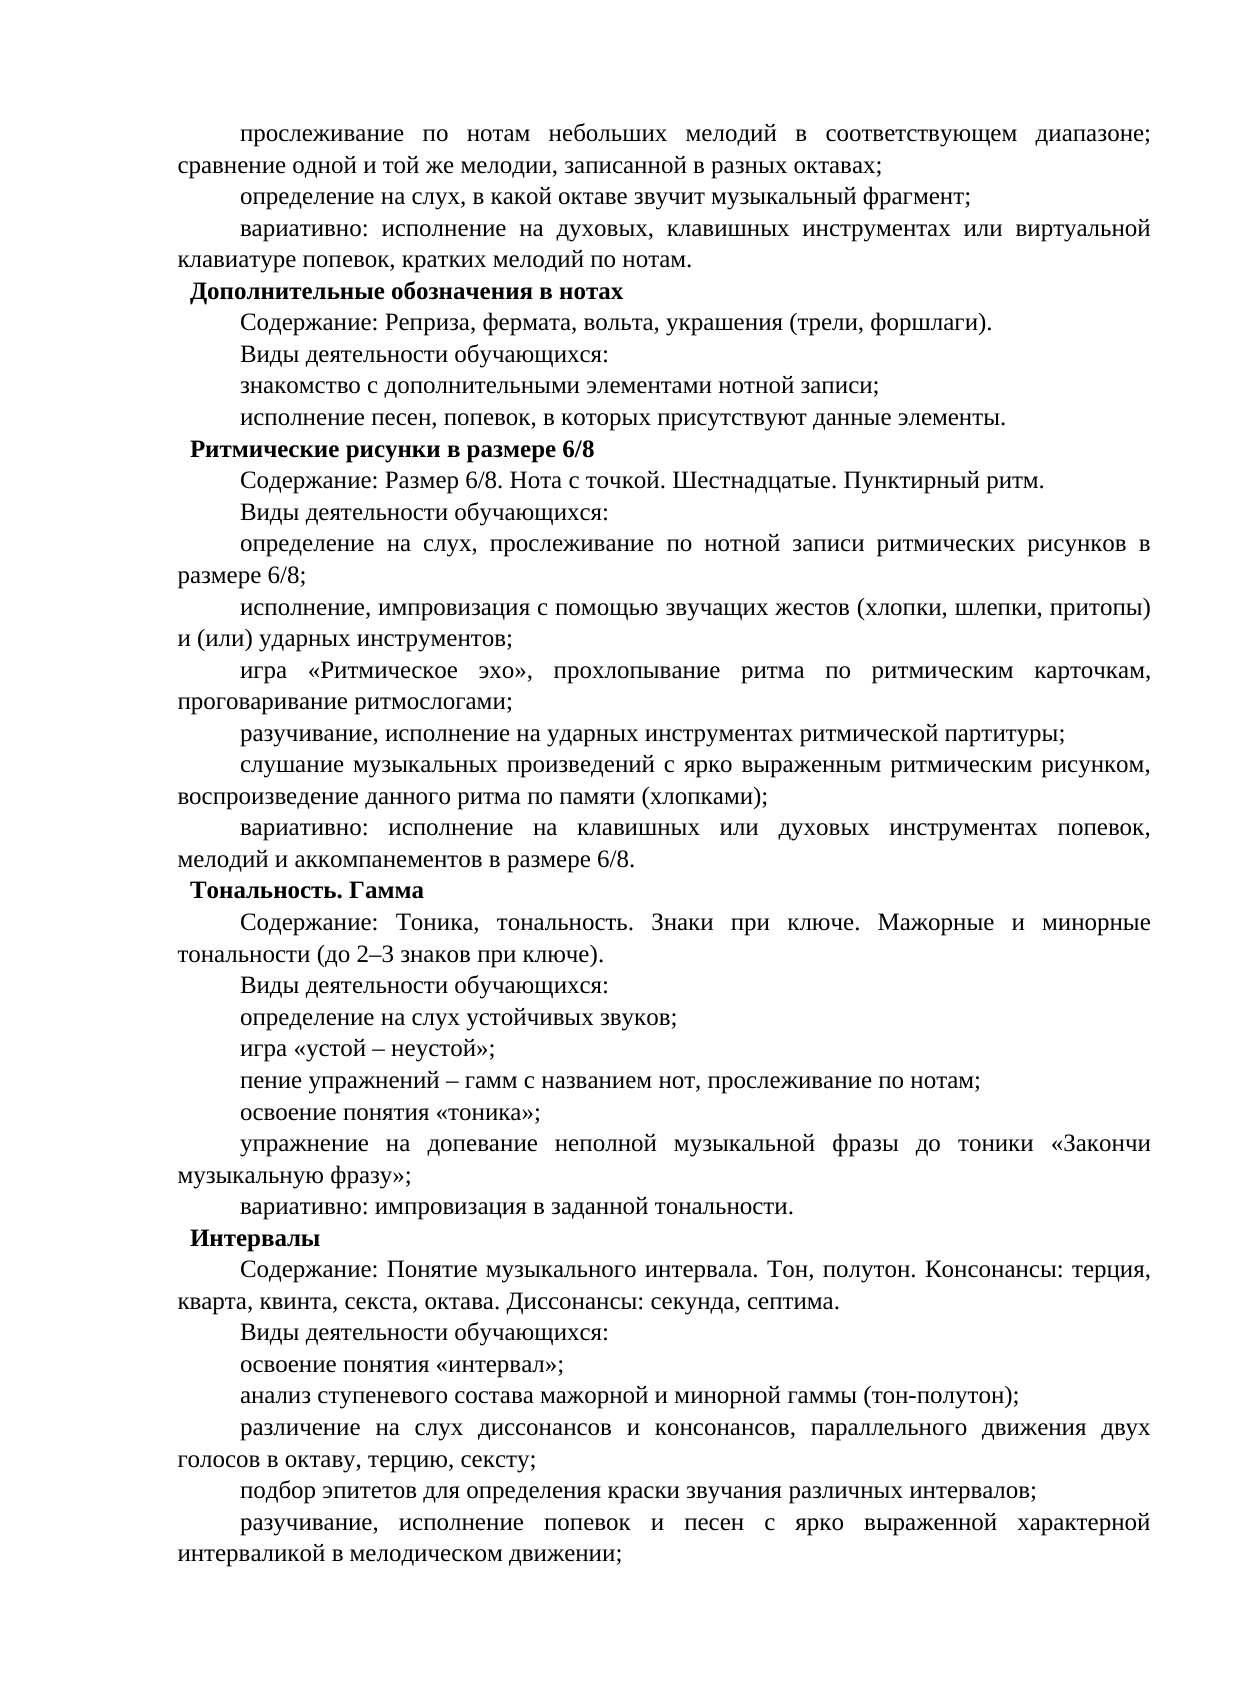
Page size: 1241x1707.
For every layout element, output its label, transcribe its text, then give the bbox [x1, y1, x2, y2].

text Содержание: Реприза, фермата, вольта, украшения (трели, форшлаги). [177, 307, 1152, 336]
text Интервалы [190, 1223, 1152, 1252]
text вариативно: исполнение на духовых, клавишных инструментах или виртуальной клавиатуре попевок, кратких мелодий по нотам. [177, 213, 1152, 273]
text Дополнительные обозначения в нотах [190, 276, 1152, 305]
text анализ ступеневого состава мажорной и минорной гаммы (тон-полутон); [177, 1381, 1152, 1409]
text вариативно: исполнение на клавишных или духовых инструментах попевок, мелодий и аккомпанементов в размере 6/8. [177, 812, 1152, 873]
text подбор эпитетов для определения краски звучания различных интервалов; [177, 1475, 1152, 1504]
text определение на слух, в какой октаве звучит музыкальный фрагмент; [177, 181, 1152, 210]
text Виды деятельности обучающихся: [177, 497, 1152, 526]
text Содержание: Тоника, тональность. Знаки при ключе. Мажорные и минорные тональности (до 2–3 знаков при ключе). [177, 907, 1152, 967]
text слушание музыкальных произведений с ярко выраженным ритмическим рисунком, воспроизведение данного ритма по памяти (хлопками); [177, 749, 1152, 810]
text игра «устой – неустой»; [177, 1033, 1152, 1062]
text Виды деятельности обучающихся: [177, 1317, 1152, 1346]
text игра «Ритмическое эхо», прохлопывание ритма по ритмическим карточкам, проговаривание ритмослогами; [177, 655, 1152, 715]
text Содержание: Понятие музыкального интервала. Тон, полутон. Консонансы: терция, кварта, квинта, секста, октава. Диссонансы: секунда, септима. [177, 1254, 1152, 1315]
text Виды деятельности обучающихся: [177, 339, 1152, 368]
text пение упражнений – гамм с названием нот, прослеживание по нотам; [177, 1065, 1152, 1094]
text разучивание, исполнение на ударных инструментах ритмической партитуры; [177, 718, 1152, 747]
text различение на слух диссонансов и консонансов, параллельного движения двух голосов в октаву, терцию, сексту; [177, 1412, 1152, 1472]
text вариативно: импровизация в заданной тональности. [177, 1191, 1152, 1220]
text знакомство с дополнительными элементами нотной записи; [177, 371, 1152, 399]
text Виды деятельности обучающихся: [177, 970, 1152, 999]
text прослеживание по нотам небольших мелодий в соответствующем диапазоне; сравнение одной и той же мелодии, записанной в разных октавах; [177, 118, 1152, 178]
text определение на слух устойчивых звуков; [177, 1002, 1152, 1031]
text определение на слух, прослеживание по нотной записи ритмических рисунков в размере 6/8; [177, 528, 1152, 589]
text освоение понятия «интервал»; [177, 1349, 1152, 1378]
text Тональность. Гамма [190, 876, 1152, 904]
text освоение понятия «тоника»; [177, 1097, 1152, 1125]
text упражнение на допевание неполной музыкальной фразы до тоники «Закончи музыкальную фразу»; [177, 1128, 1152, 1188]
text исполнение, импровизация с помощью звучащих жестов (хлопки, шлепки, притопы) и (или) ударных инструментов; [177, 592, 1152, 652]
text Ритмические рисунки в размере 6/8 [190, 434, 1152, 462]
text разучивание, исполнение попевок и песен с ярко выраженной характерной интерваликой в мелодическом движении; [177, 1507, 1152, 1567]
text исполнение песен, попевок, в которых присутствуют данные элементы. [177, 402, 1152, 431]
text Содержание: Размер 6/8. Нота с точкой. Шестнадцатые. Пунктирный ритм. [177, 465, 1152, 494]
